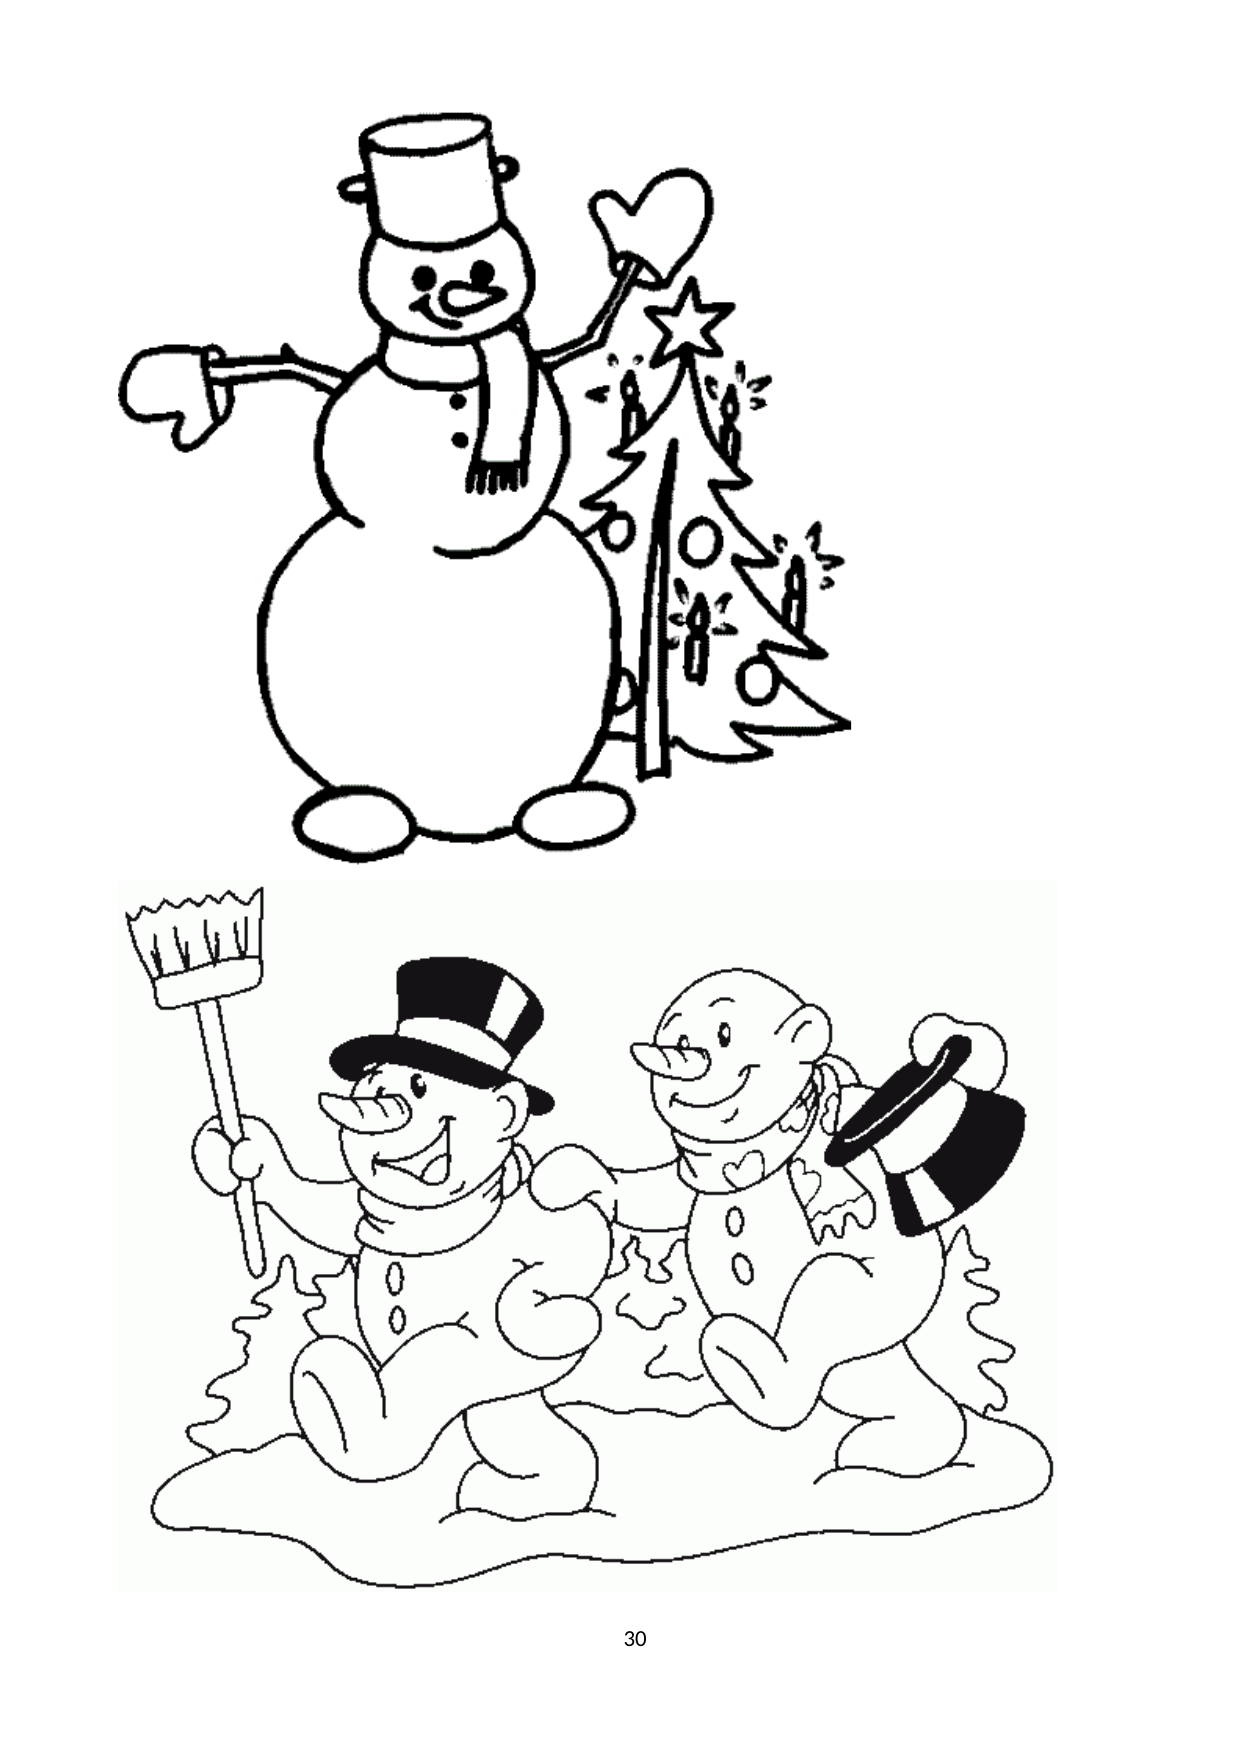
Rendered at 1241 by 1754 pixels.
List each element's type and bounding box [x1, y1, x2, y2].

picture [118, 88, 1058, 1592]
